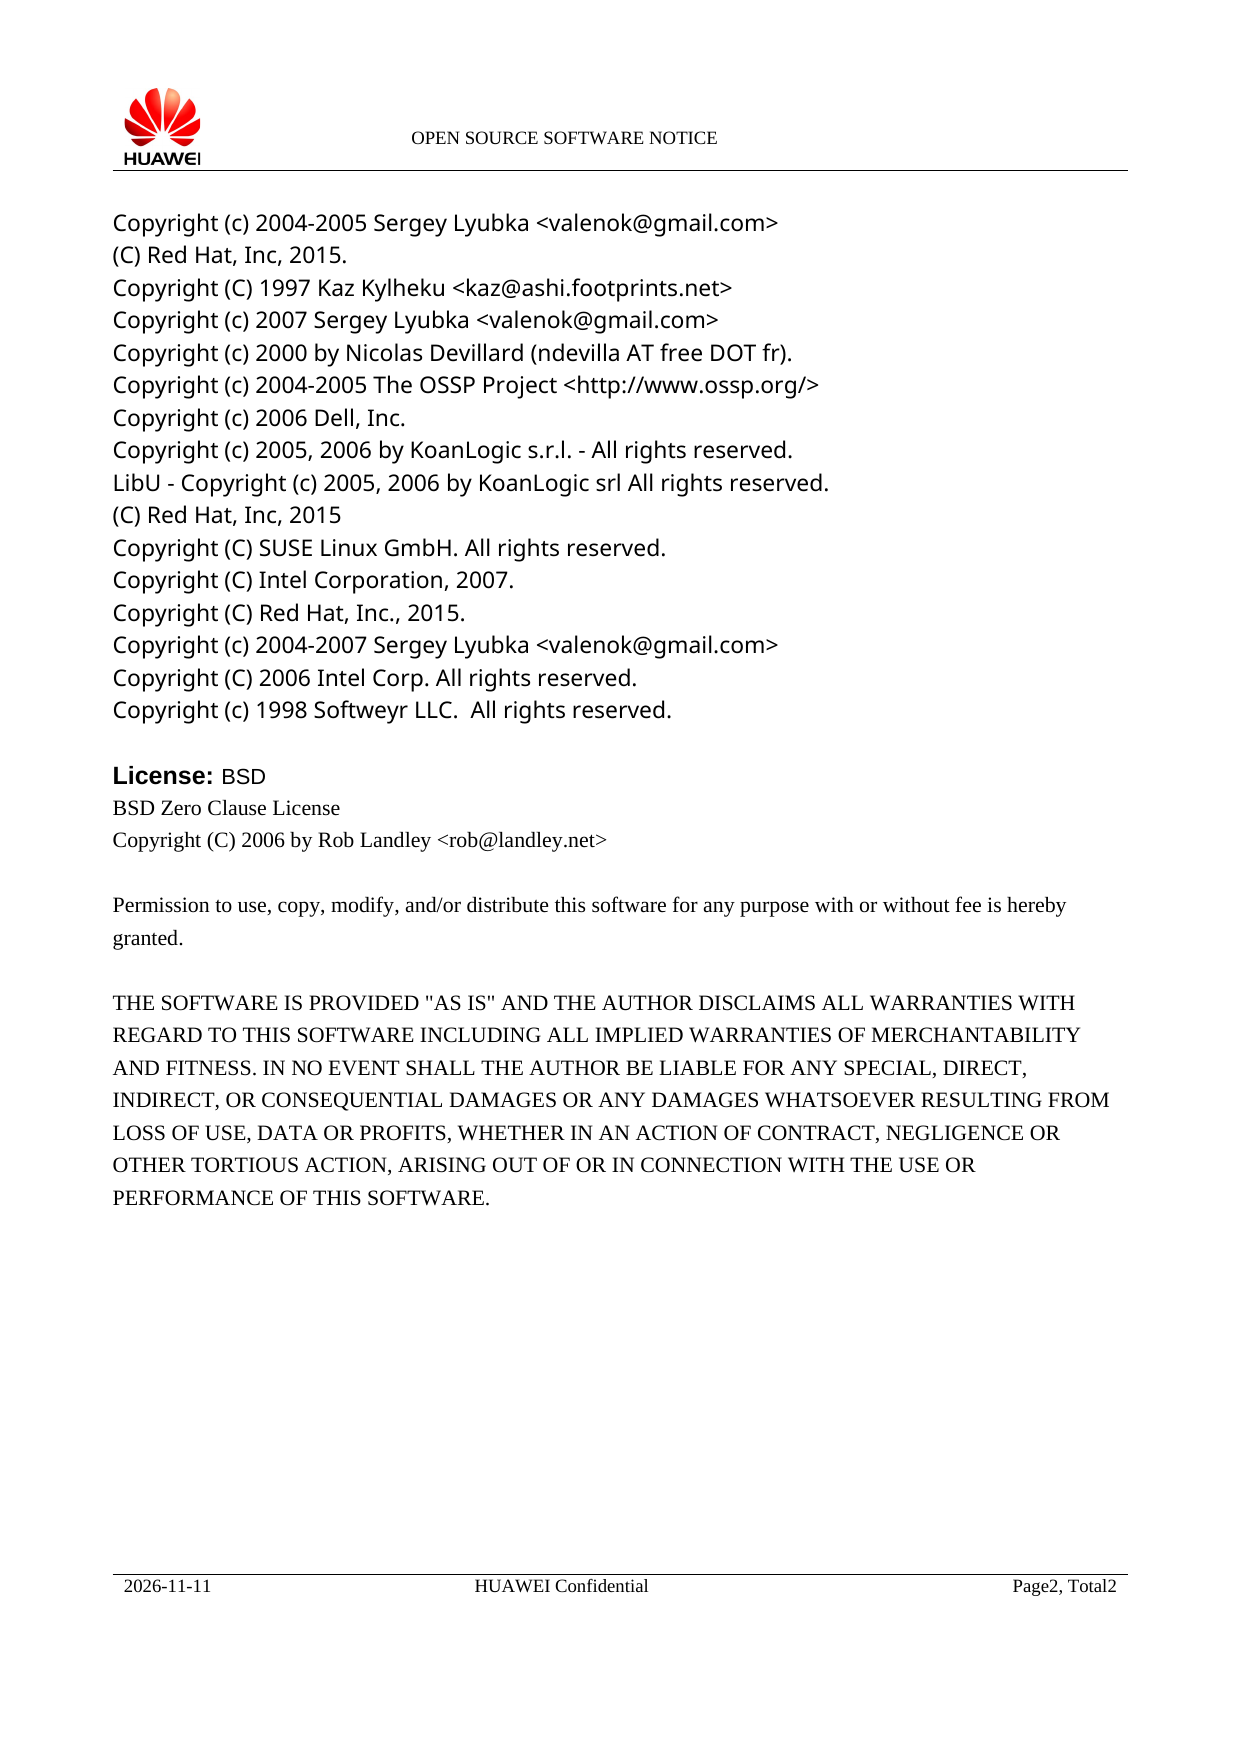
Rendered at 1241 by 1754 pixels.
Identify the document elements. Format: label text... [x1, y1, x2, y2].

text BSD Zero Clause License Copyright (C) 2006 by Rob Landley <rob@landley.net> Permission to use, copy, modify, and/or distribute this software for any purpose with or without fee is hereby granted. THE SOFTWARE IS PROVIDED "AS IS" AND THE AUTHOR DISCLAIMS ALL WARRANTIES WITH REGARD TO THIS SOFTWARE INCLUDING ALL IMPLIED WARRANTIES OF MERCHANTABILITY AND FITNESS. IN NO EVENT SHALL THE AUTHOR BE LIABLE FOR ANY SPECIAL, DIRECT, INDIRECT, OR CONSEQUENTIAL DAMAGES OR ANY DAMAGES WHATSOEVER RESULTING FROM LOSS OF USE, DATA OR PROFITS, WHETHER IN AN ACTION OF CONTRACT, NEGLIGENCE OR OTHER TORTIOUS ACTION, ARISING OUT OF OR IN CONNECTION WITH THE USE OR PERFORMANCE OF THIS SOFTWARE. [112, 791, 1128, 1246]
text License: BSD [112, 759, 1128, 791]
picture [124, 88, 201, 165]
